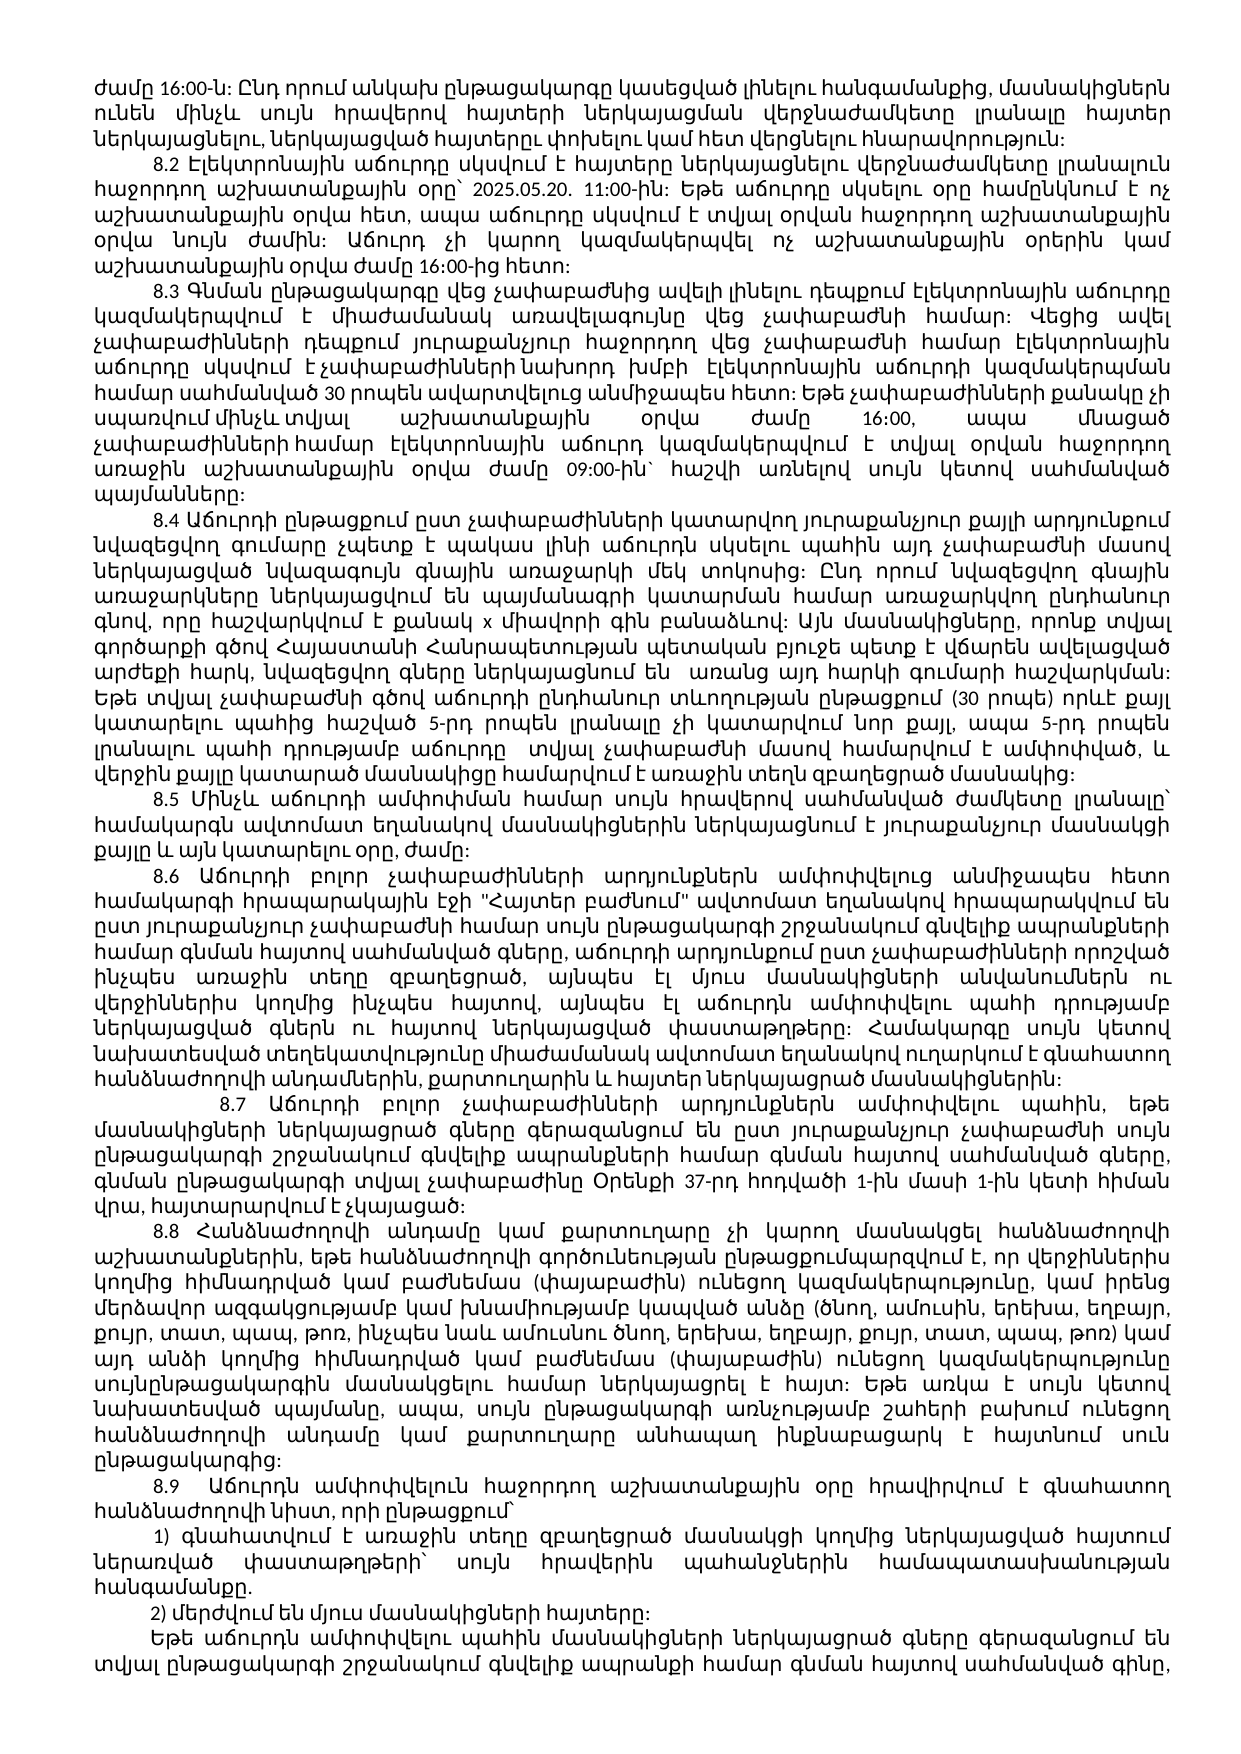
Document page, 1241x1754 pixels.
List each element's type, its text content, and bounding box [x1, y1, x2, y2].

text 8.3 Գնման ընթացակարգը վեց չափաբաժնից ավելի լինելու դեպքում էլեկտրոնային աճուրդը կազմակերպվում է միաժամանակ առավելագույնը վեց չափաբաժնի համար: Վեցից ավել չափաբաժինների դեպքում յուրաքանչյուր հաջորդող վեց չափաբաժնի համար էլեկտրոնային աճուրդը սկսվում է չափաբաժինների նախորդ խմբի էլեկտրոնային աճուրդի կազմակերպման համար սահմանված 30 րոպեն ավարտվելուց անմիջապես հետո: Եթե չափաբաժինների քանակը չի սպառվում մինչև տվյալ աշխատանքային օրվա ժամը 16։00, ապա մնացած չափաբաժինների համար էլեկտրոնային աճուրդ կազմակերպվում է տվյալ օրվան հաջորդող առաջին աշխատանքային օրվա ժամը 09:00-ին` հաշվի առնելով սույն կետով սահմանված պայմանները: [94, 278, 1171, 507]
text 8.4 Աճուրդի ընթացքում ըստ չափաբաժինների կատարվող յուրաքանչյուր քայլի արդյունքում նվազեցվող գումարը չպետք է պակաս լինի աճուրդն սկսելու պահին այդ չափաբաժնի մասով ներկայացված նվազագույն գնային առաջարկի մեկ տոկոսից: Ընդ որում նվազեցվող գնային առաջարկները ներկայացվում են պայմանագրի կատարման համար առաջարկվող ընդհանուր գնով, որը հաշվարկվում է քանակ x միավորի գին բանաձևով: Այն մասնակիցները, որոնք տվյալ գործարքի գծով Հայաստանի Հանրապետության պետական բյուջե պետք է վճարեն ավելացված արժեքի հարկ, նվազեցվող գները ներկայացնում են առանց այդ հարկի գումարի հաշվարկման: Եթե տվյալ չափաբաժնի գծով աճուրդի ընդհանուր տևողության ընթացքում (30 րոպե) որևէ քայլ կատարելու պահից հաշված 5-րդ րոպեն լրանալը չի կատարվում նոր քայլ, ապա 5-րդ րոպեն լրանալու պահի դրությամբ աճուրդը տվյալ չափաբաժնի մասով համարվում է ամփոփված, և վերջին քայլը կատարած մասնակիցը համարվում է առաջին տեղն զբաղեցրած մասնակից: [94, 507, 1171, 787]
text 8.6 Աճուրդի բոլոր չափաբաժինների արդյունքներն ամփոփվելուց անմիջապես հետո համակարգի հրապարակային էջի "Հայտեր բաժնում" ավտոմատ եղանակով հրապարակվում են ըստ յուրաքանչյուր չափաբաժնի համար սույն ընթացակարգի շրջանակում գնվելիք ապրանքների համար գնման հայտով սահմանված գները, աճուրդի արդյունքում ըստ չափաբաժինների որոշված ինչպես առաջին տեղը զբաղեցրած, այնպես էլ մյուս մասնակիցների անվանումներն ու վերջիններիս կողմից ինչպես հայտով, այնպես էլ աճուրդն ամփոփվելու պահի դրությամբ ներկայացված գներն ու հայտով ներկայացված փաստաթղթերը: Համակարգը սույն կետով նախատեսված տեղեկատվությունը միաժամանակ ավտոմատ եղանակով ուղարկում է գնահատող հանձնաժողովի անդամներին, քարտուղարին և հայտեր ներկայացրած մասնակիցներին: [94, 863, 1171, 1092]
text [94, 75, 1171, 151]
text 2) մերժվում են մյուս մասնակիցների հայտերը: [94, 1600, 1171, 1625]
text 8.8 Հանձնաժողովի անդամը կամ քարտուղարը չի կարող մասնակցել հանձնաժողովի աշխատանքներին, եթե հանձնաժողովի գործունեության ընթացքումպարզվում է, որ վերջիններիս կողմից հիմնադրված կամ բաժնեմաս (փայաբաժին) ունեցող կազմակերպությունը, կամ իրենց մերձավոր ազգակցությամբ կամ խնամիությամբ կապված անձը (ծնող, ամուսին, երեխա, եղբայր, քույր, տատ, պապ, թոռ, ինչպես նաև ամուսնու ծնող, երեխա, եղբայր, քույր, տատ, պապ, թոռ) կամ այդ անձի կողմից հիմնադրված կամ բաժնեմաս (փայաբաժին) ունեցող կազմակերպությունը սույնընթացակարգին մասնակցելու համար ներկայացրել է հայտ: Եթե առկա է սույն կետով նախատեսված պայմանը, ապա, սույն ընթացակարգի առնչությամբ շահերի բախում ունեցող հանձնաժողովի անդամը կամ քարտուղարը անհապաղ ինքնաբացարկ է հայտնում սուն ընթացակարգից: [94, 1219, 1171, 1473]
text 8.7 Աճուրդի բոլոր չափաբաժինների արդյունքներն ամփոփվելու պահին, եթե մասնակիցների ներկայացրած գները գերազանցում են ըստ յուրաքանչյուր չափաբաժնի սույն ընթացակարգի շրջանակում գնվելիք ապրանքների համար գնման հայտով սահմանված գները, գնման ընթացակարգի տվյալ չափաբաժինը Օրենքի 37-րդ հոդվածի 1-ին մասի 1-ին կետի հիման վրա, հայտարարվում է չկայացած: [94, 1092, 1171, 1219]
text 8.2 Էլեկտրոնային աճուրդը սկսվում է հայտերը ներկայացնելու վերջնաժամկետը լրանալուն հաջորդող աշխատանքային օրը՝ 2025.05.20. 11:00 -ին: Եթե աճուրդը սկսելու օրը համընկնում է ոչ աշխատանքային օրվա հետ, ապա աճուրդը սկսվում է տվյալ օրվան հաջորդող աշխատանքային օրվա նույն ժամին: Աճուրդ չի կարող կազմակերպվել ոչ աշխատանքային օրերին կամ աշխատանքային օրվա ժամը 16։00-ից հետո: [94, 151, 1171, 278]
text 8.9 Աճուրդն ամփոփվելուն հաջորդող աշխատանքային օրը հրավիրվում է գնահատող հանձնաժողովի նիստ, որի ընթացքում՝ [94, 1473, 1171, 1524]
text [94, 1625, 1171, 1676]
text 1) գնահատվում է առաջին տեղը զբաղեցրած մասնակցի կողմից ներկայացված հայտում ներառված փաստաթղթերի՝ սույն հրավերին պահանջներին համապատասխանության հանգամանքը. [94, 1524, 1171, 1600]
text 8.5 Մինչև աճուրդի ամփոփման համար սույն հրավերով սահմանված ժամկետը լրանալը՝ համակարգն ավտոմատ եղանակով մասնակիցներին ներկայացնում է յուրաքանչյուր մասնակցի քայլը և այն կատարելու օրը, ժամը: [94, 787, 1171, 863]
